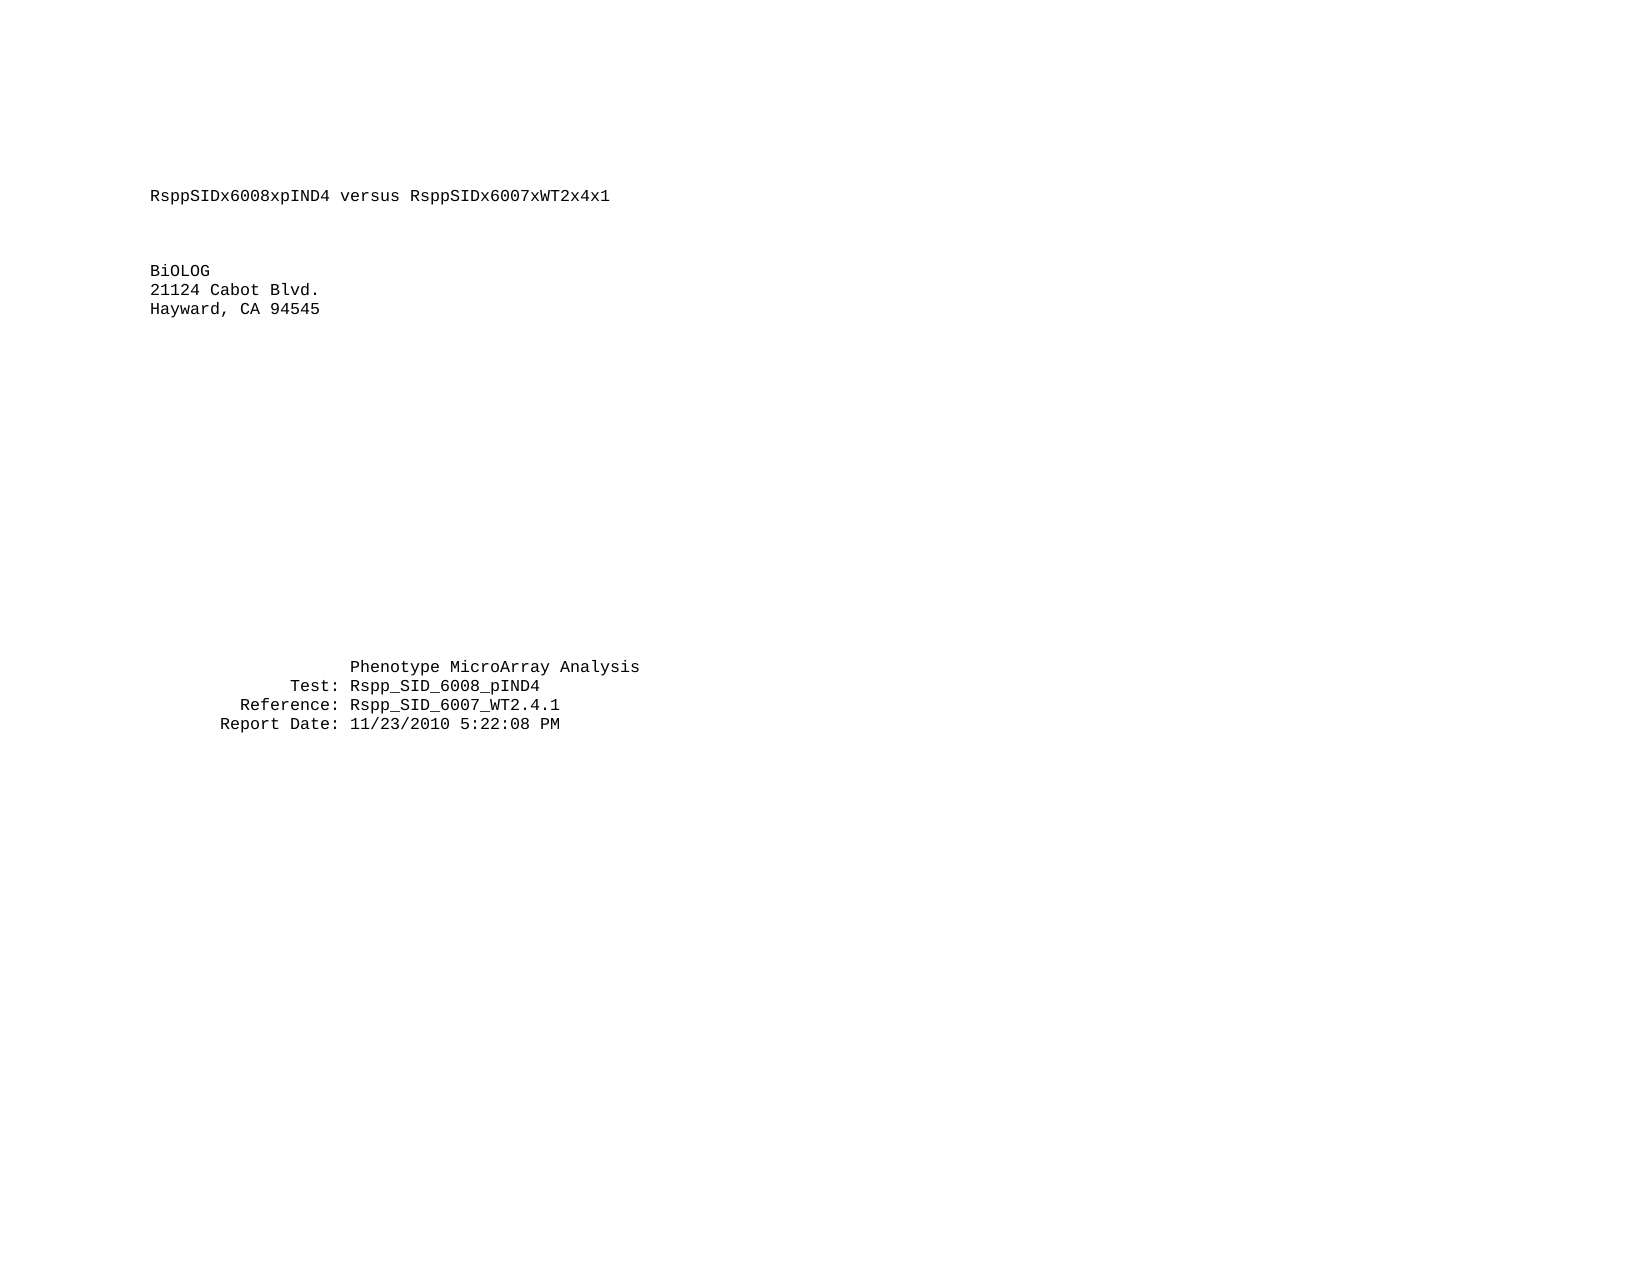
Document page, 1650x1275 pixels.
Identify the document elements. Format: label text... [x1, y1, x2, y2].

text Report Date: 11/23/2010 5:22:08 PM [150, 715, 1500, 734]
text Reference: Rspp_SID_6007_WT2.4.1 [150, 697, 1500, 715]
text Test: Rspp_SID_6008_pIND4 [150, 678, 1500, 697]
text BiOLOG [150, 263, 1500, 282]
text Phenotype MicroArray Analysis [150, 659, 1500, 678]
text RsppSIDx6008xpIND4 versus RsppSIDx6007xWT2x4x1 [150, 187, 1500, 206]
text 21124 Cabot Blvd. [150, 282, 1500, 301]
text Hayward, CA 94545 [150, 301, 1500, 319]
